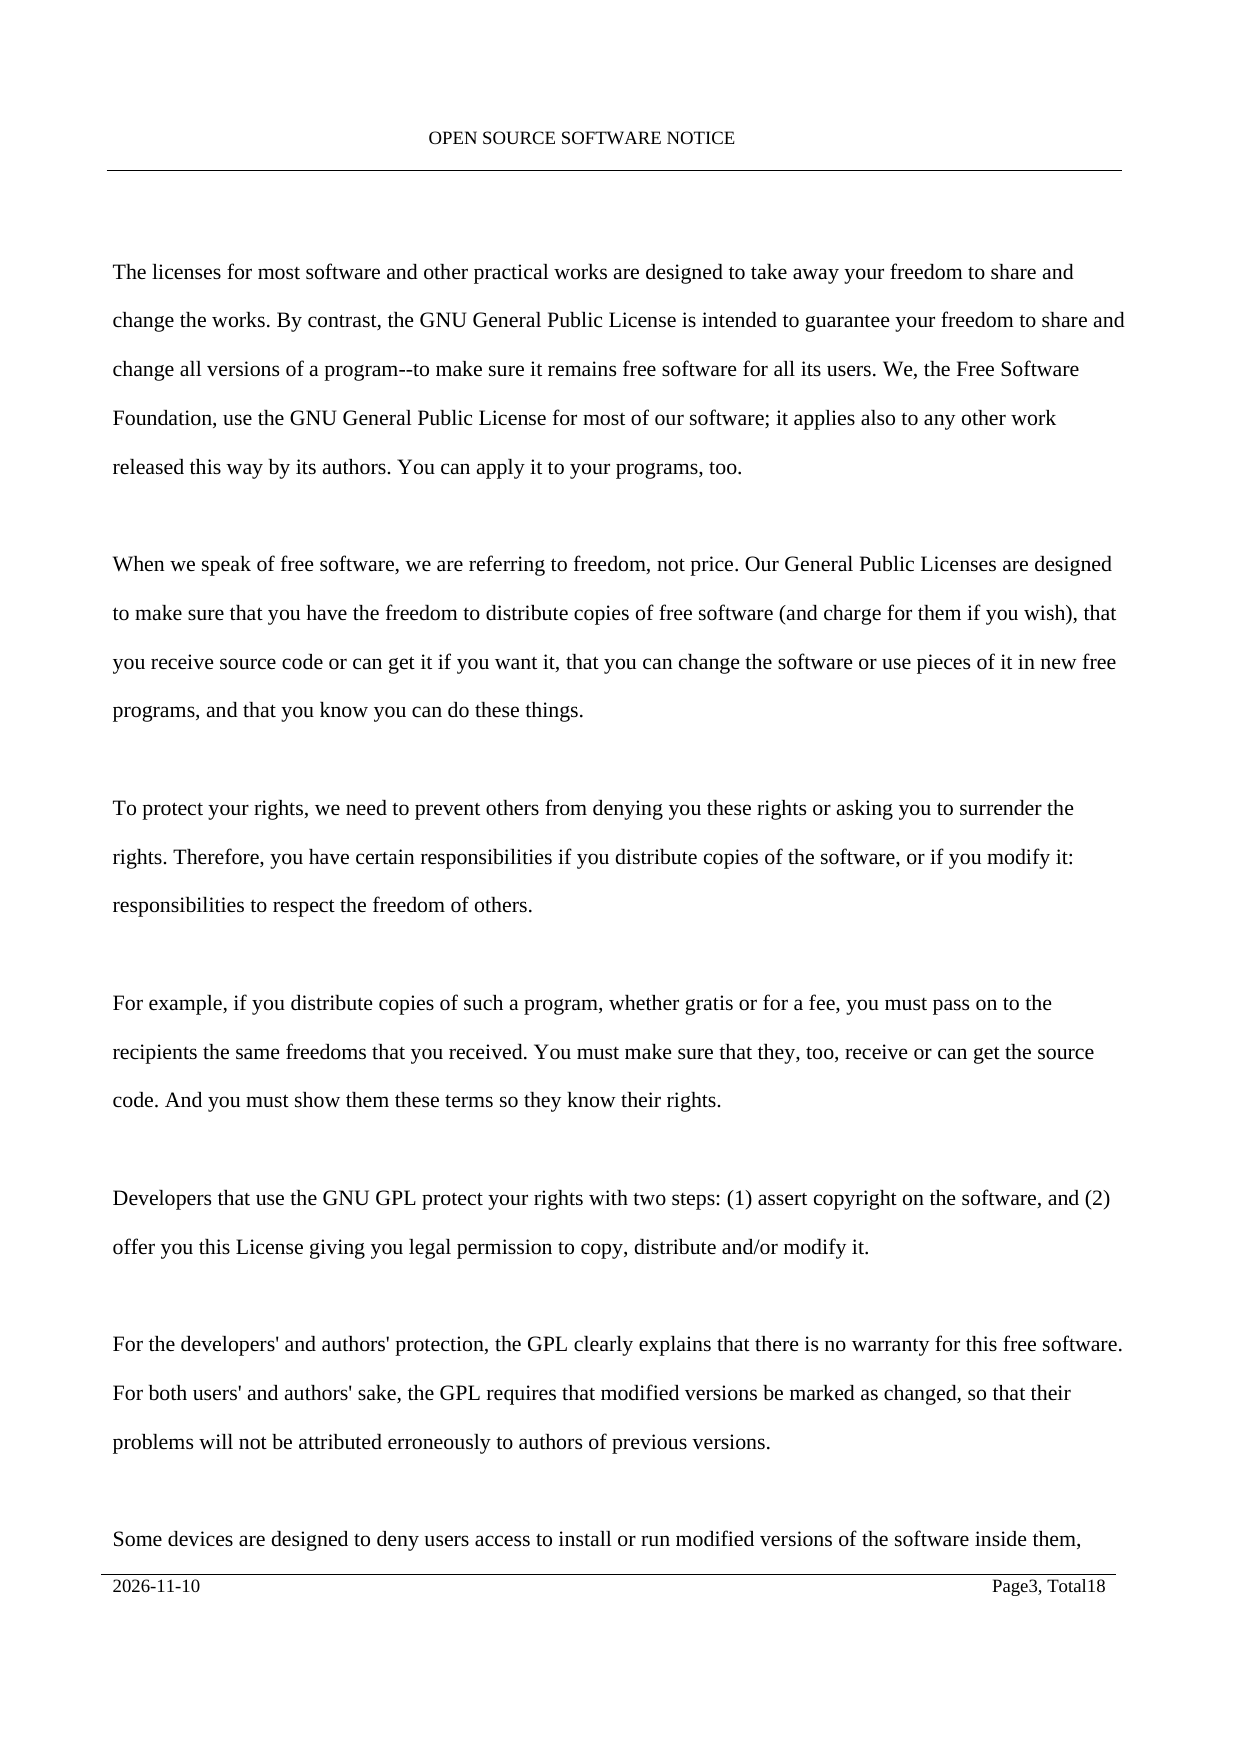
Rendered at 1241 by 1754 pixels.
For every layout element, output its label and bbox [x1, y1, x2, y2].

text [112, 206, 1128, 1555]
